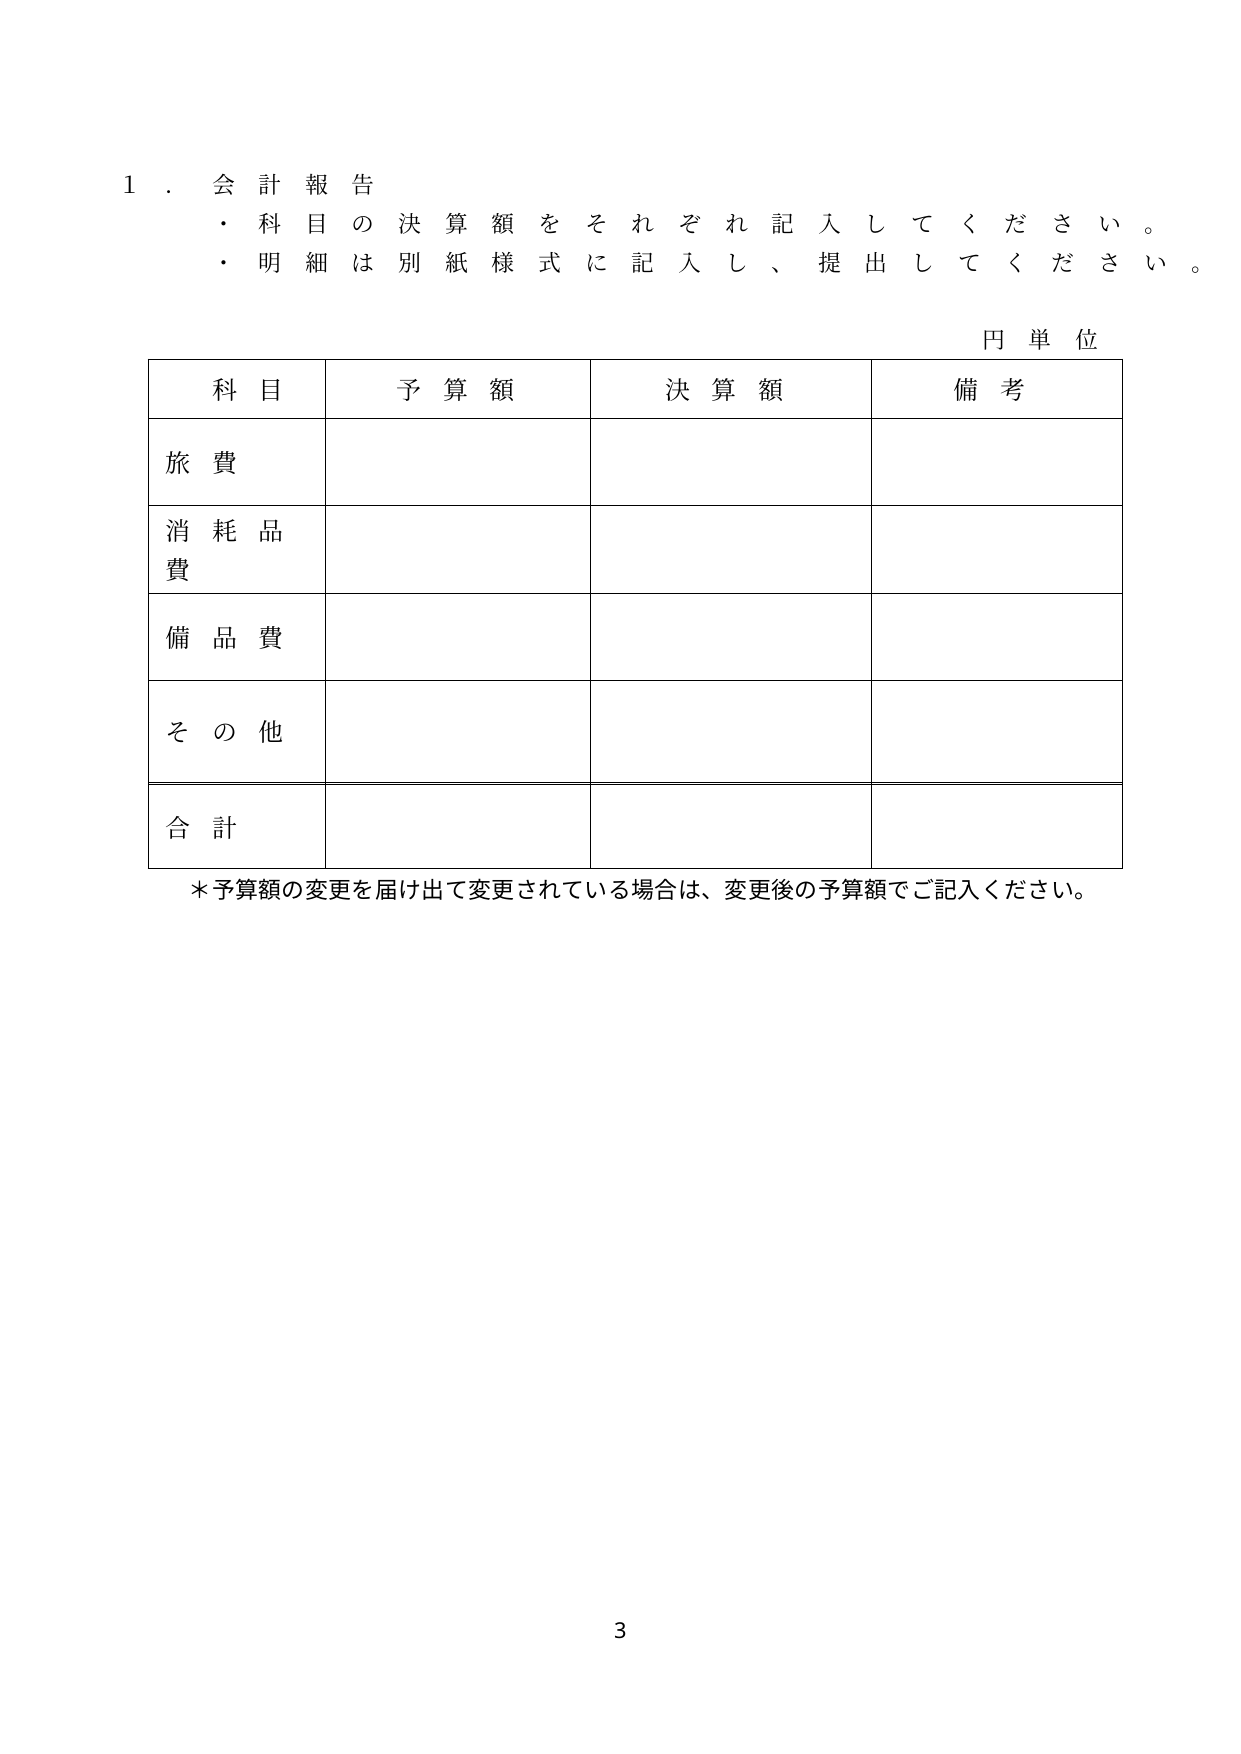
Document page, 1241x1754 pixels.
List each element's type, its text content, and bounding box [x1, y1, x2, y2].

table_header 科目 [149, 360, 325, 417]
table_cell [591, 785, 871, 868]
table_cell 合計 [149, 785, 325, 868]
table_cell 備品費 [149, 594, 325, 680]
table_header 予算額 [326, 360, 590, 417]
text ・科目の決算額をそれぞれ記入してください。 [118, 203, 1122, 242]
text ＊予算額の変更を届け出て変更されている場合は、変更後の予算額でご記入ください。 [118, 869, 1122, 908]
table_cell [872, 506, 1122, 592]
table_header 備考 [872, 360, 1122, 417]
table_cell [591, 506, 871, 592]
table_cell [872, 681, 1122, 782]
table_cell [872, 419, 1122, 505]
table_cell その他 [149, 681, 325, 782]
table_cell 消耗品費 [149, 506, 325, 592]
table_cell [872, 594, 1122, 680]
table_cell [872, 785, 1122, 868]
table_cell [326, 785, 590, 868]
text 円単位 [118, 319, 1122, 358]
table_header 決算額 [591, 360, 871, 417]
table_cell [326, 506, 590, 592]
table_cell [326, 594, 590, 680]
text １．会計報告 [118, 164, 1122, 203]
table_cell [326, 681, 590, 782]
table_cell 旅費 [149, 419, 325, 505]
table_cell [591, 681, 871, 782]
table_cell [326, 419, 590, 505]
table_cell [591, 419, 871, 505]
text ・明細は別紙様式に記入し、提出してください。 [118, 242, 1122, 281]
table_cell [591, 594, 871, 680]
